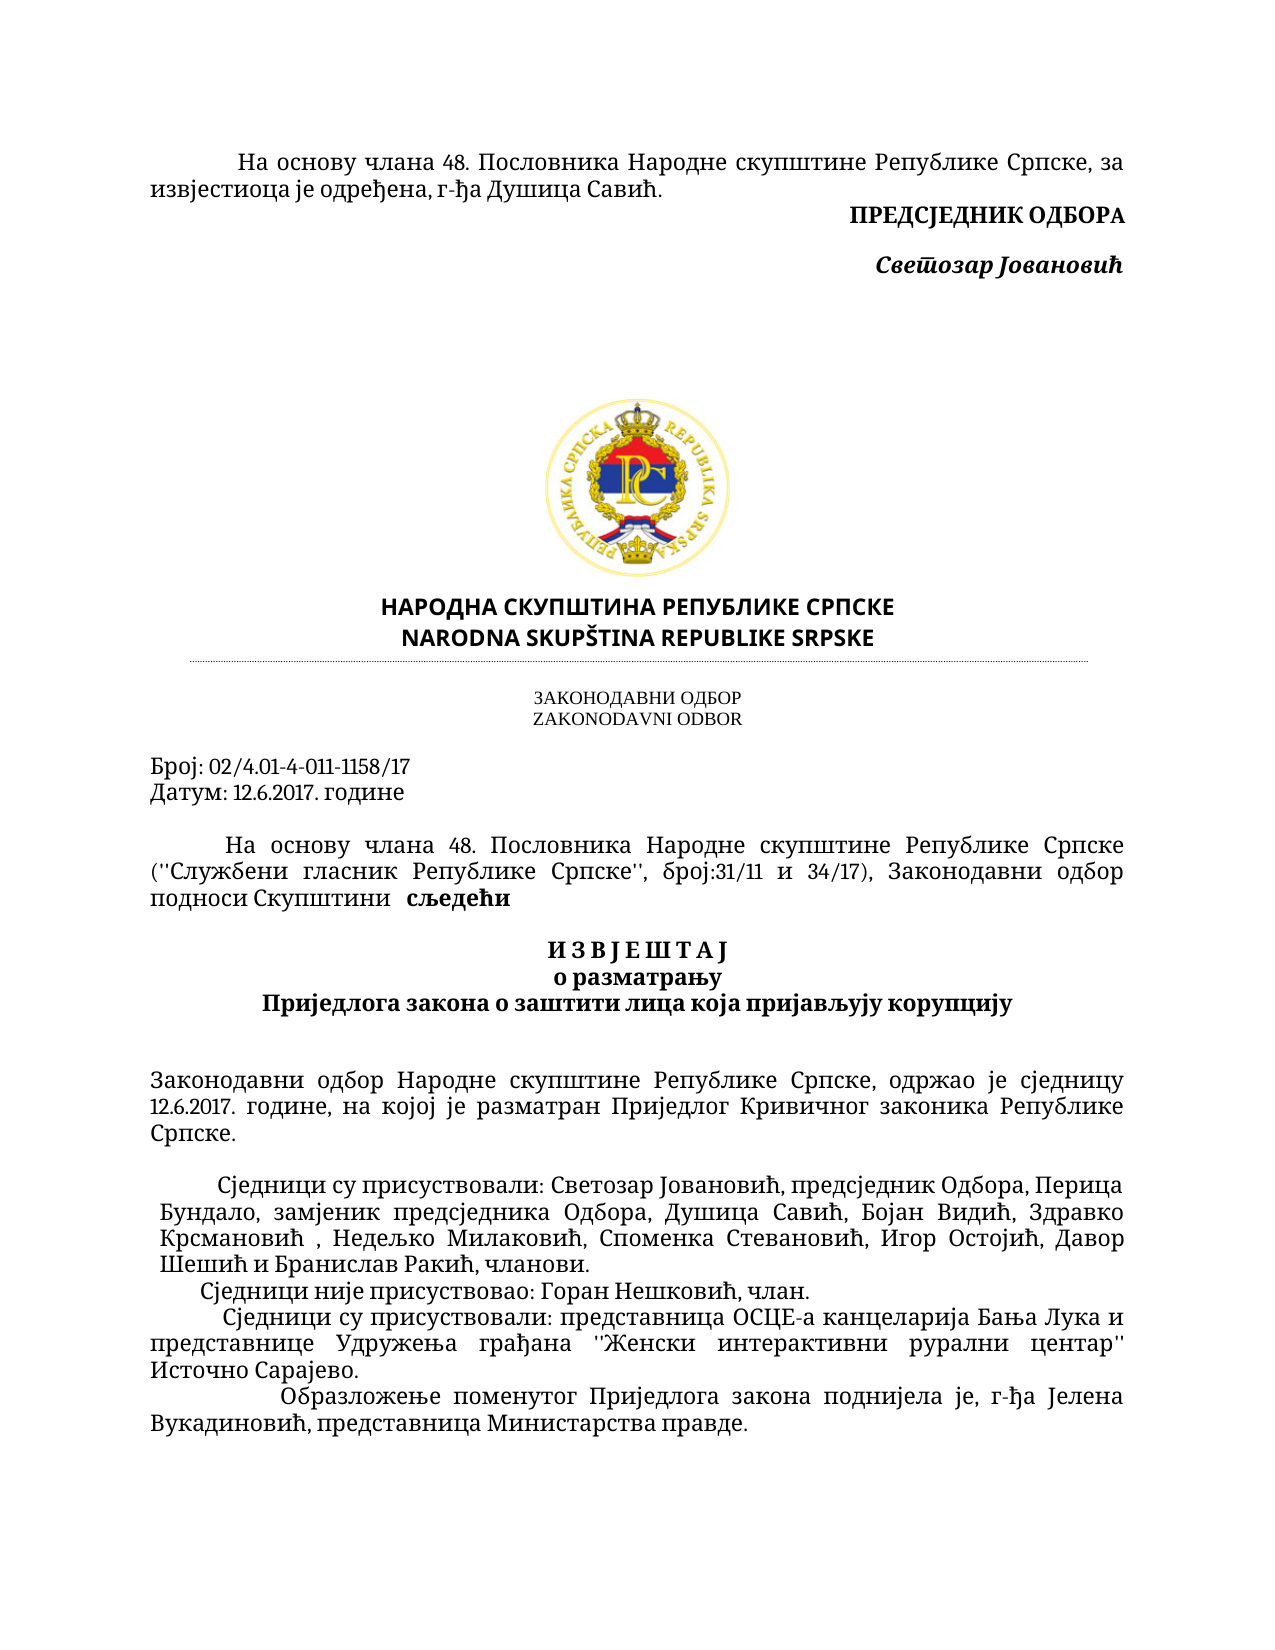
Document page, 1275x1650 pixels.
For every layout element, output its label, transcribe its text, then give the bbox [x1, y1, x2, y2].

text На основу члана 48. Пословника Народне скупштине Републике Српске (''Службени гласник Републике Српске'', број:31/11 и 34/17), Законодавни одбор подноси Скупштини сљедећи [150, 833, 1125, 912]
text Светозар Јовановић [150, 253, 1125, 279]
text Приједлога закона о заштити лица која пријављују корупцију [150, 991, 1125, 1017]
text НАРОДНА СКУПШТИНА РЕПУБЛИКЕ СРПСКЕ [150, 591, 1125, 622]
text NARODNA SKUPŠTINA REPUBLIKE SRPSKE [150, 622, 1125, 653]
text Број: 02/4.01-4-011-1158/17 [150, 754, 1125, 780]
text Сједници није присуствовао: Горан Нешковић, члан. [159, 1278, 1125, 1305]
text На основу члана 48. Пословника Народне скупштине Републике Српске, за извјестиоца је одређена, г-ђа Душица Савић. [150, 150, 1125, 203]
text Сједници су присуствовали: Светозар Јовановић, предсједник Одбора, Перица Бундало, замјеник предсједника Одбора, Душица Савић, Бојан Видић, Здравко Крсмановић , Недељко Милаковић, Споменка Стевановић, Игор Остојић, Давор Шешић и Бранислав Ракић, чланови. [159, 1173, 1125, 1278]
text И З В Ј Е Ш Т А Ј [150, 938, 1125, 964]
text ZAKONODAVNI ODBOR [150, 708, 1125, 730]
text Законодавни одбор Народне скупштине Републике Српске, одржао је сједницу 12.6.2017. године, на којој је разматран Приједлог Кривичног законика Републике Српске. [150, 1017, 1125, 1147]
text Сједници су присуствовали: представница ОСЦЕ-а канцеларија Бања Лука и представнице Удружења грађана ''Женски интерактивни рурални центар'' Источно Сарајево. [150, 1305, 1125, 1384]
text о разматрању [150, 964, 1125, 991]
text ПРЕДСЈЕДНИК ОДБОРA [150, 203, 1125, 229]
text Датум: 12.6.2017. године [150, 780, 1125, 806]
text Образложење поменутог Приједлога закона поднијела је, г-ђа Јелена Вукадиновић, представница Министарства правде. [150, 1384, 1125, 1437]
text ЗАКОНОДАВНИ ОДБОР [150, 687, 1125, 708]
